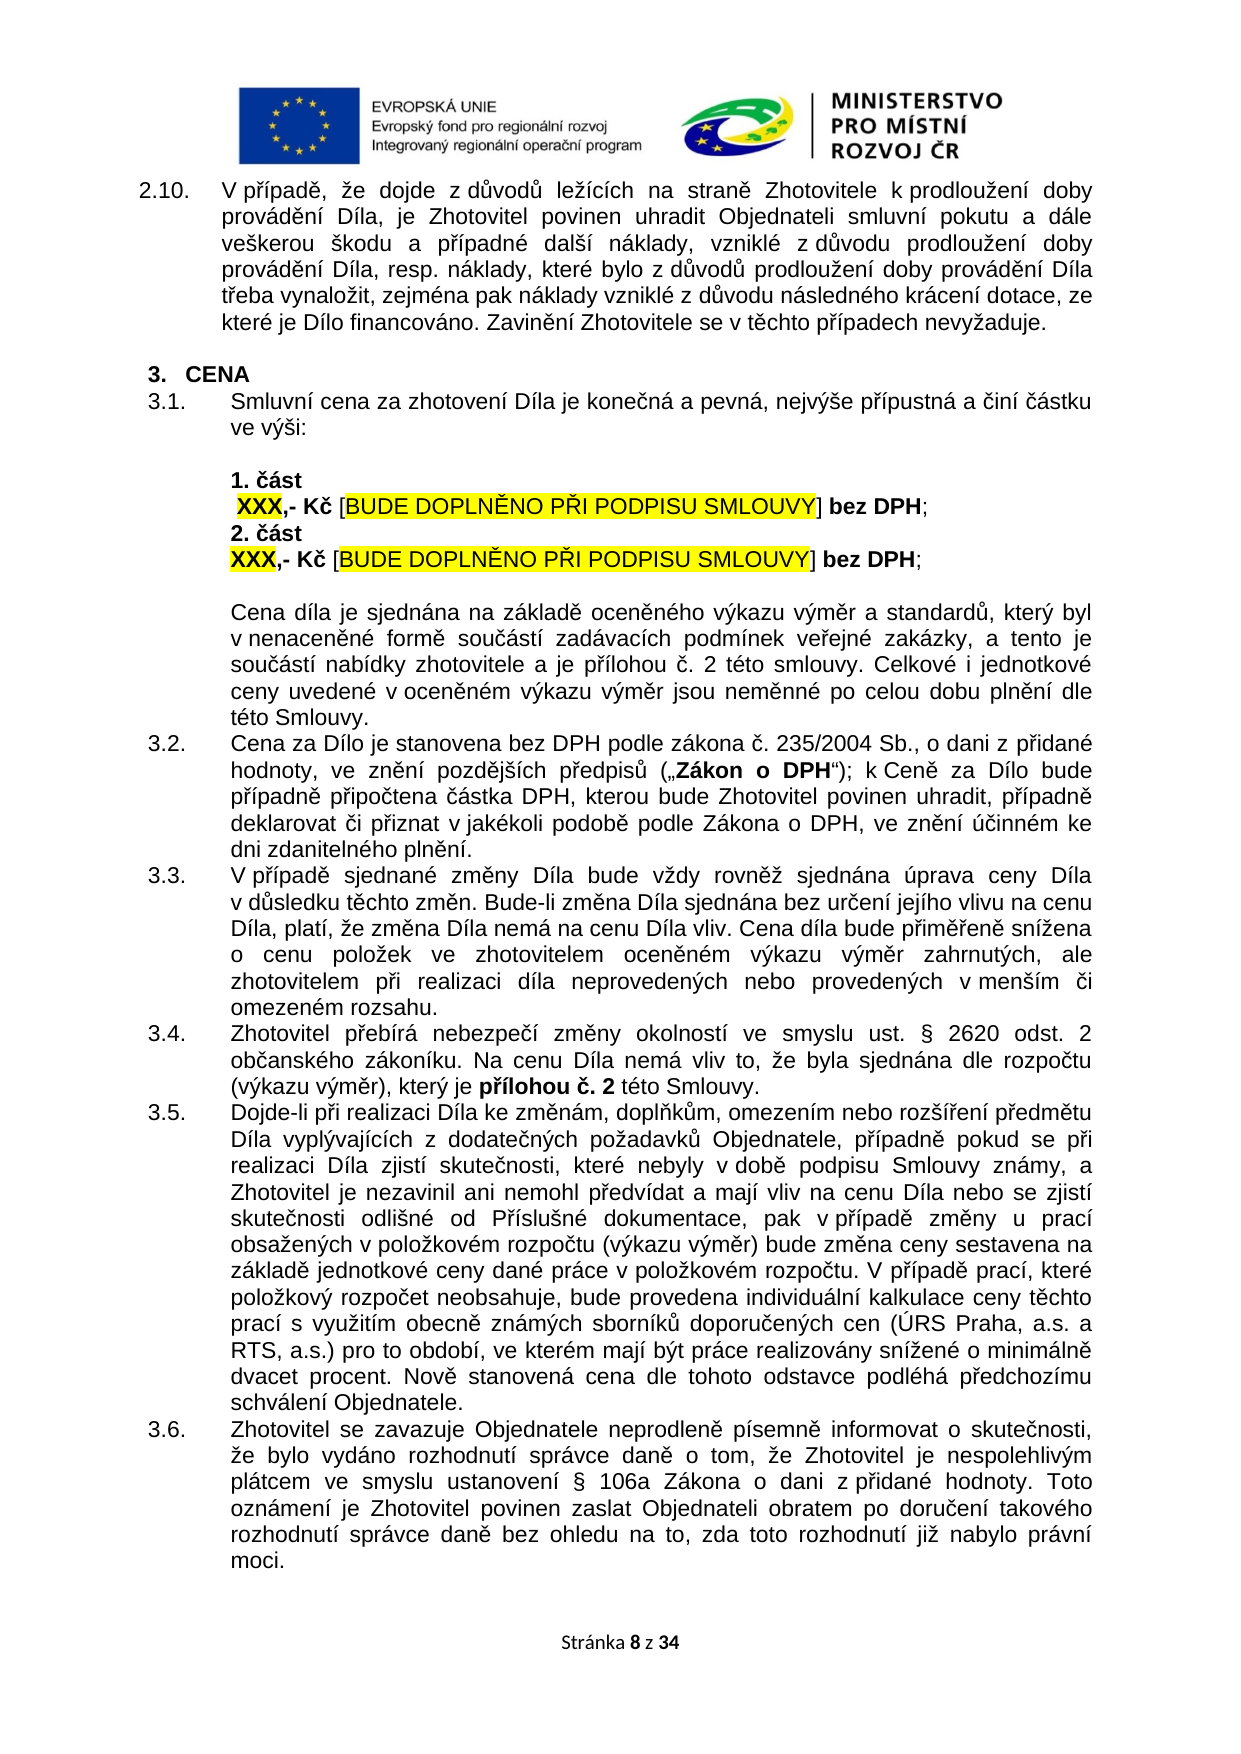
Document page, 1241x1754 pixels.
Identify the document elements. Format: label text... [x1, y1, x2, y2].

subtitle Smluvní cena za zhotovení Díla je konečná a pevná, nejvýše přípustná a činí částku ve výši: [148, 388, 1093, 441]
subtitle Dojde-li při realizaci Díla ke změnám, doplňkům, omezením nebo rozšíření předmětu Díla vyplývajících z dodatečných požadavků Objednatele, případně pokud se při realizaci Díla zjistí skutečnosti, které nebyly v době podpisu Smlouvy známy, a Zhotovitel je nezavinil ani nemohl předvídat a mají vliv na cenu Díla nebo se zjistí skutečnosti odlišné od Příslušné dokumentace, pak v případě změny u prací obsažených v položkovém rozpočtu (výkazu výměr) bude změna ceny sestavena na základě jednotkové ceny dané práce v položkovém rozpočtu. V případě prací, které položkový rozpočet neobsahuje, bude provedena individuální kalkulace ceny těchto prací s využitím obecně známých sborníků doporučených cen (ÚRS Praha, a.s. a RTS, a.s.) pro to období, ve kterém mají být práce realizovány snížené o minimálně dvacet procent. Nově stanovená cena dle tohoto odstavce podléhá předchozímu schválení Objednatele. [148, 1099, 1093, 1416]
subtitle XXX,- Kč [BUDE DOPLNĚNO PŘI PODPISU SMLOUVY] bez DPH; [810, 546, 1093, 572]
subtitle Zhotovitel přebírá nebezpečí změny okolností ve smyslu ust. § 2620 odst. 2 občanského zákoníku. Na cenu Díla nemá vliv to, že byla sjednána dle rozpočtu (výkazu výměr), který je přílohou č. 2 této Smlouvy. [148, 1020, 1093, 1099]
subtitle Cena díla je sjednána na základě oceněného výkazu výměr a standardů, který byl v nenaceněné formě součástí zadávacích podmínek veřejné zakázky, a tento je součástí nabídky zhotovitele a je přílohou č. 2 této smlouvy. Celkové i jednotkové ceny uvedené v oceněném výkazu výměr jsou neměnné po celou dobu plnění dle této Smlouvy. [230, 599, 1093, 730]
picture [212, 73, 1028, 177]
subtitle CENA [148, 361, 1093, 388]
subtitle 2. část [230, 519, 1093, 546]
subtitle Zhotovitel se zavazuje Objednatele neprodleně písemně informovat o skutečnosti, že bylo vydáno rozhodnutí správce daně o tom, že Zhotovitel je nespolehlivým plátcem ve smyslu ustanovení § 106a Zákona o dani z přidané hodnoty. Toto oznámení je Zhotovitel povinen zaslat Objednateli obratem po doručení takového rozhodnutí správce daně bez ohledu na to, zda toto rozhodnutí již nabylo právní moci. [148, 1416, 1093, 1574]
subtitle V případě, že dojde z důvodů ležících na straně Zhotovitele k prodloužení doby provádění Díla, je Zhotovitel povinen uhradit Objednateli smluvní pokutu a dále veškerou škodu a případné další náklady, vzniklé z důvodu prodloužení doby provádění Díla, resp. náklady, které bylo z důvodů prodloužení doby provádění Díla třeba vynaložit, zejména pak náklady vzniklé z důvodu následného krácení dotace, ze které je Dílo financováno. Zavinění Zhotovitele se v těchto případech nevyžaduje. [139, 177, 1093, 335]
subtitle V případě sjednané změny Díla bude vždy rovněž sjednána úprava ceny Díla v důsledku těchto změn. Bude-li změna Díla sjednána bez určení jejího vlivu na cenu Díla, platí, že změna Díla nemá na cenu Díla vliv. Cena díla bude přiměřeně snížena o cenu položek ve zhotovitelem oceněném výkazu výměr zahrnutých, ale zhotovitelem při realizaci díla neprovedených nebo provedených v menším či omezeném rozsahu. [148, 862, 1093, 1020]
subtitle 1. část [230, 467, 1093, 493]
subtitle Cena za Dílo je stanovena bez DPH podle zákona č. 235/2004 Sb., o dani z přidané hodnoty, ve znění pozdějších předpisů („Zákon o DPH“); k Ceně za Dílo bude případně připočtena částka DPH, kterou bude Zhotovitel povinen uhradit, případně deklarovat či přiznat v jakékoli podobě podle Zákona o DPH, ve znění účinném ke dni zdanitelného plnění. [148, 730, 1093, 862]
subtitle XXX,- Kč [BUDE DOPLNĚNO PŘI PODPISU SMLOUVY] bez DPH; [816, 493, 1093, 519]
